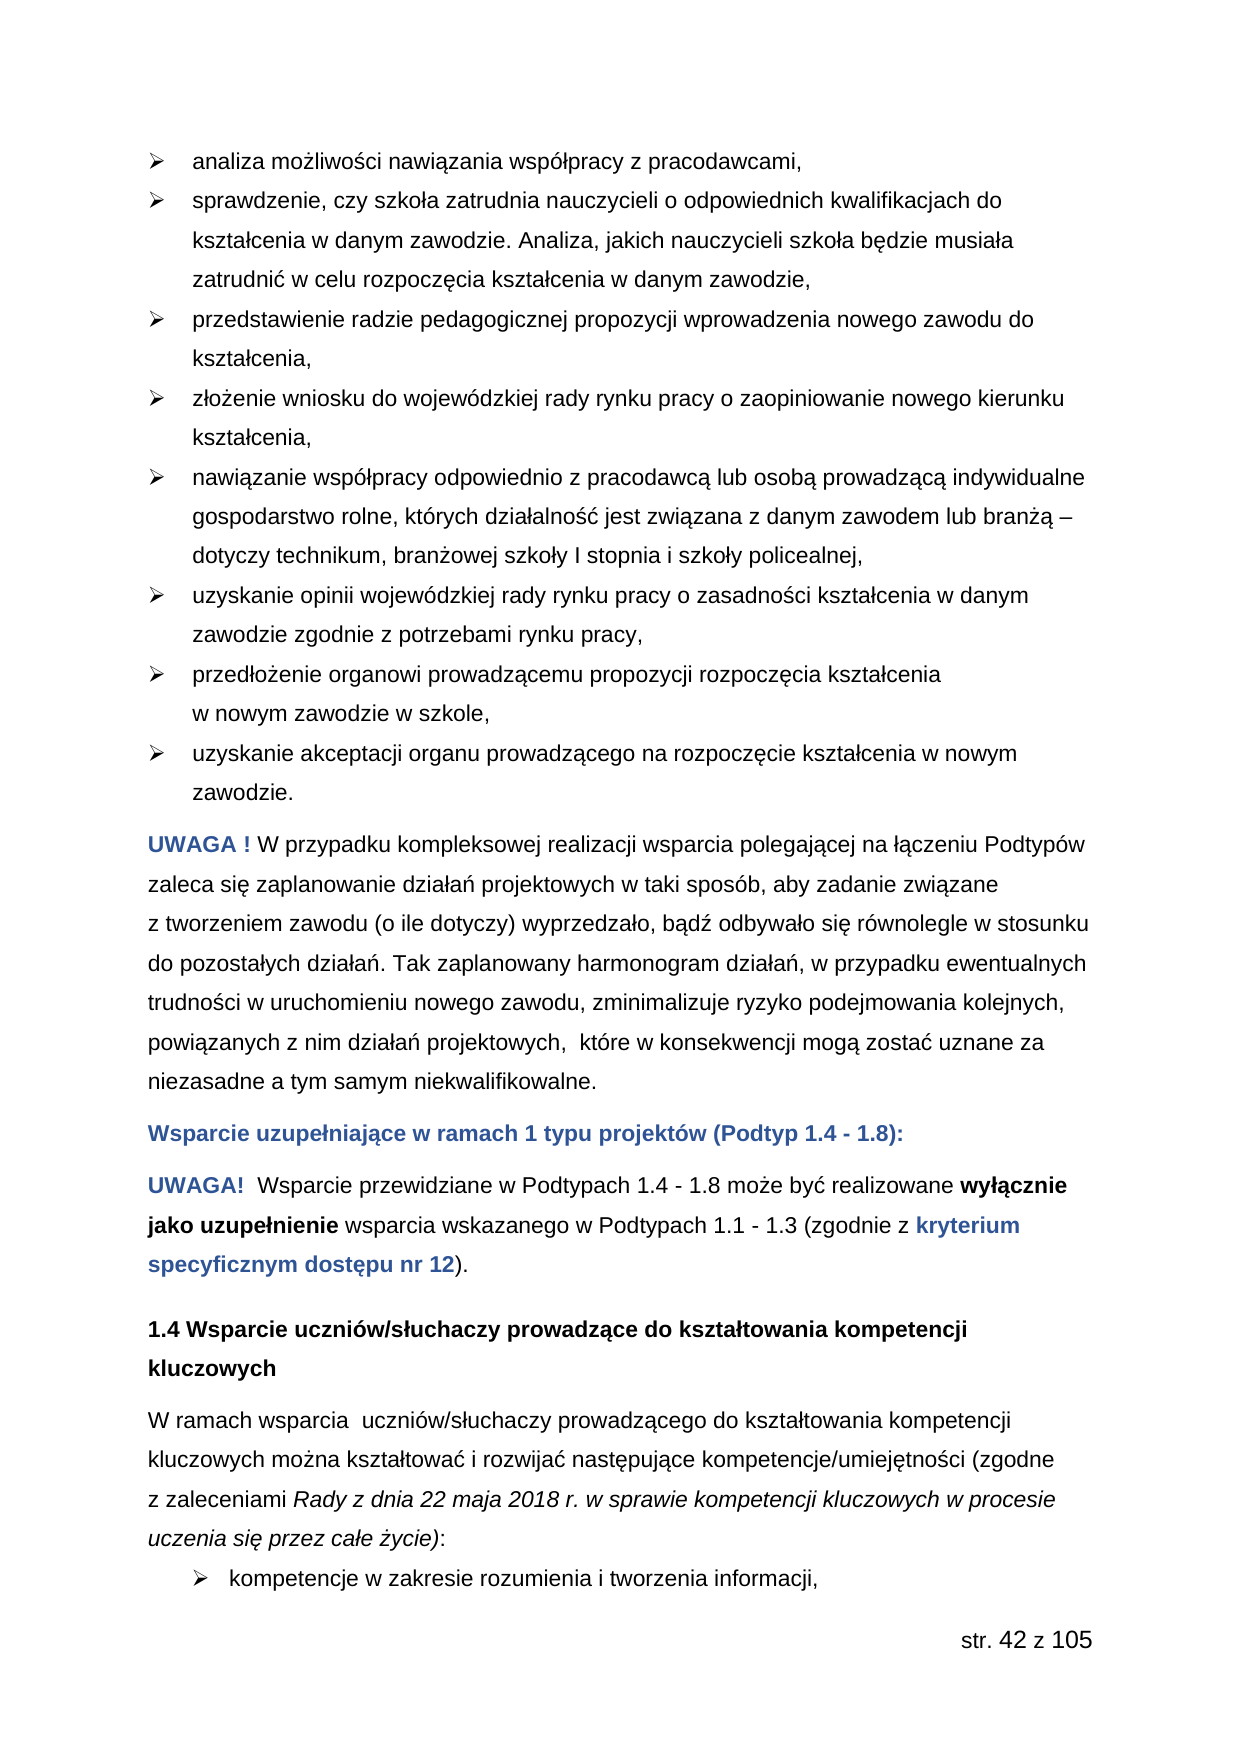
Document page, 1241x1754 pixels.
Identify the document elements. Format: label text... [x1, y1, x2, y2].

list przedstawienie radzie pedagogicznej propozycji wprowadzenia nowego zawodu do kształcenia, [148, 306, 1093, 371]
list uzyskanie akceptacji organu prowadzącego na rozpoczęcie kształcenia w nowym zawodzie. [148, 740, 1093, 806]
text UWAGA ! W przypadku kompleksowej realizacji wsparcia polegającej na łączeniu Podtypów zaleca się zaplanowanie działań projektowych w taki sposób, aby zadanie związane z tworzeniem zawodu (o ile dotyczy) wyprzedzało, bądź odbywało się równolegle w stosunku do pozostałych działań. Tak zaplanowany harmonogram działań, w przypadku ewentualnych trudności w uruchomieniu nowego zawodu, zminimalizuje ryzyko podejmowania kolejnych, powiązanych z nim działań projektowych, które w konsekwencji mogą zostać uznane za niezasadne a tym samym niekwalifikowalne. [148, 831, 1093, 1094]
list kompetencje w zakresie rozumienia i tworzenia informacji, [191, 1565, 1093, 1591]
text Wsparcie uzupełniające w ramach 1 typu projektów (Podtyp 1.4 - 1.8): [148, 1120, 1093, 1146]
list uzyskanie opinii wojewódzkiej rady rynku pracy o zasadności kształcenia w danym zawodzie zgodnie z potrzebami rynku pracy, [148, 582, 1093, 648]
list sprawdzenie, czy szkoła zatrudnia nauczycieli o odpowiednich kwalifikacjach do kształcenia w danym zawodzie. Analiza, jakich nauczycieli szkoła będzie musiała zatrudnić w celu rozpoczęcia kształcenia w danym zawodzie, [148, 187, 1093, 292]
text 1.4 Wsparcie uczniów/słuchaczy prowadzące do kształtowania kompetencji kluczowych [148, 1316, 1093, 1381]
list przedłożenie organowi prowadzącemu propozycji rozpoczęcia kształcenia w nowym zawodzie w szkole, [148, 661, 1093, 727]
text UWAGA! Wsparcie przewidziane w Podtypach 1.4 - 1.8 może być realizowane wyłącznie jako uzupełnienie wsparcia wskazanego w Podtypach 1.1 - 1.3 (zgodnie z kryterium specyficznym dostępu nr 12). [148, 1172, 1093, 1277]
text W ramach wsparcia uczniów/słuchaczy prowadzącego do kształtowania kompetencji kluczowych można kształtować i rozwijać następujące kompetencje/umiejętności (zgodne z zaleceniami Rady z dnia 22 maja 2018 r. w sprawie kompetencji kluczowych w procesie uczenia się przez całe życie): [148, 1407, 1093, 1552]
list nawiązanie współpracy odpowiednio z pracodawcą lub osobą prowadzącą indywidualne gospodarstwo rolne, których działalność jest związana z danym zawodem lub branżą – dotyczy technikum, branżowej szkoły I stopnia i szkoły policealnej, [148, 463, 1093, 569]
list analiza możliwości nawiązania współpracy z pracodawcami, [148, 148, 1093, 174]
list złożenie wniosku do wojewódzkiej rady rynku pracy o zaopiniowanie nowego kierunku kształcenia, [148, 384, 1093, 450]
